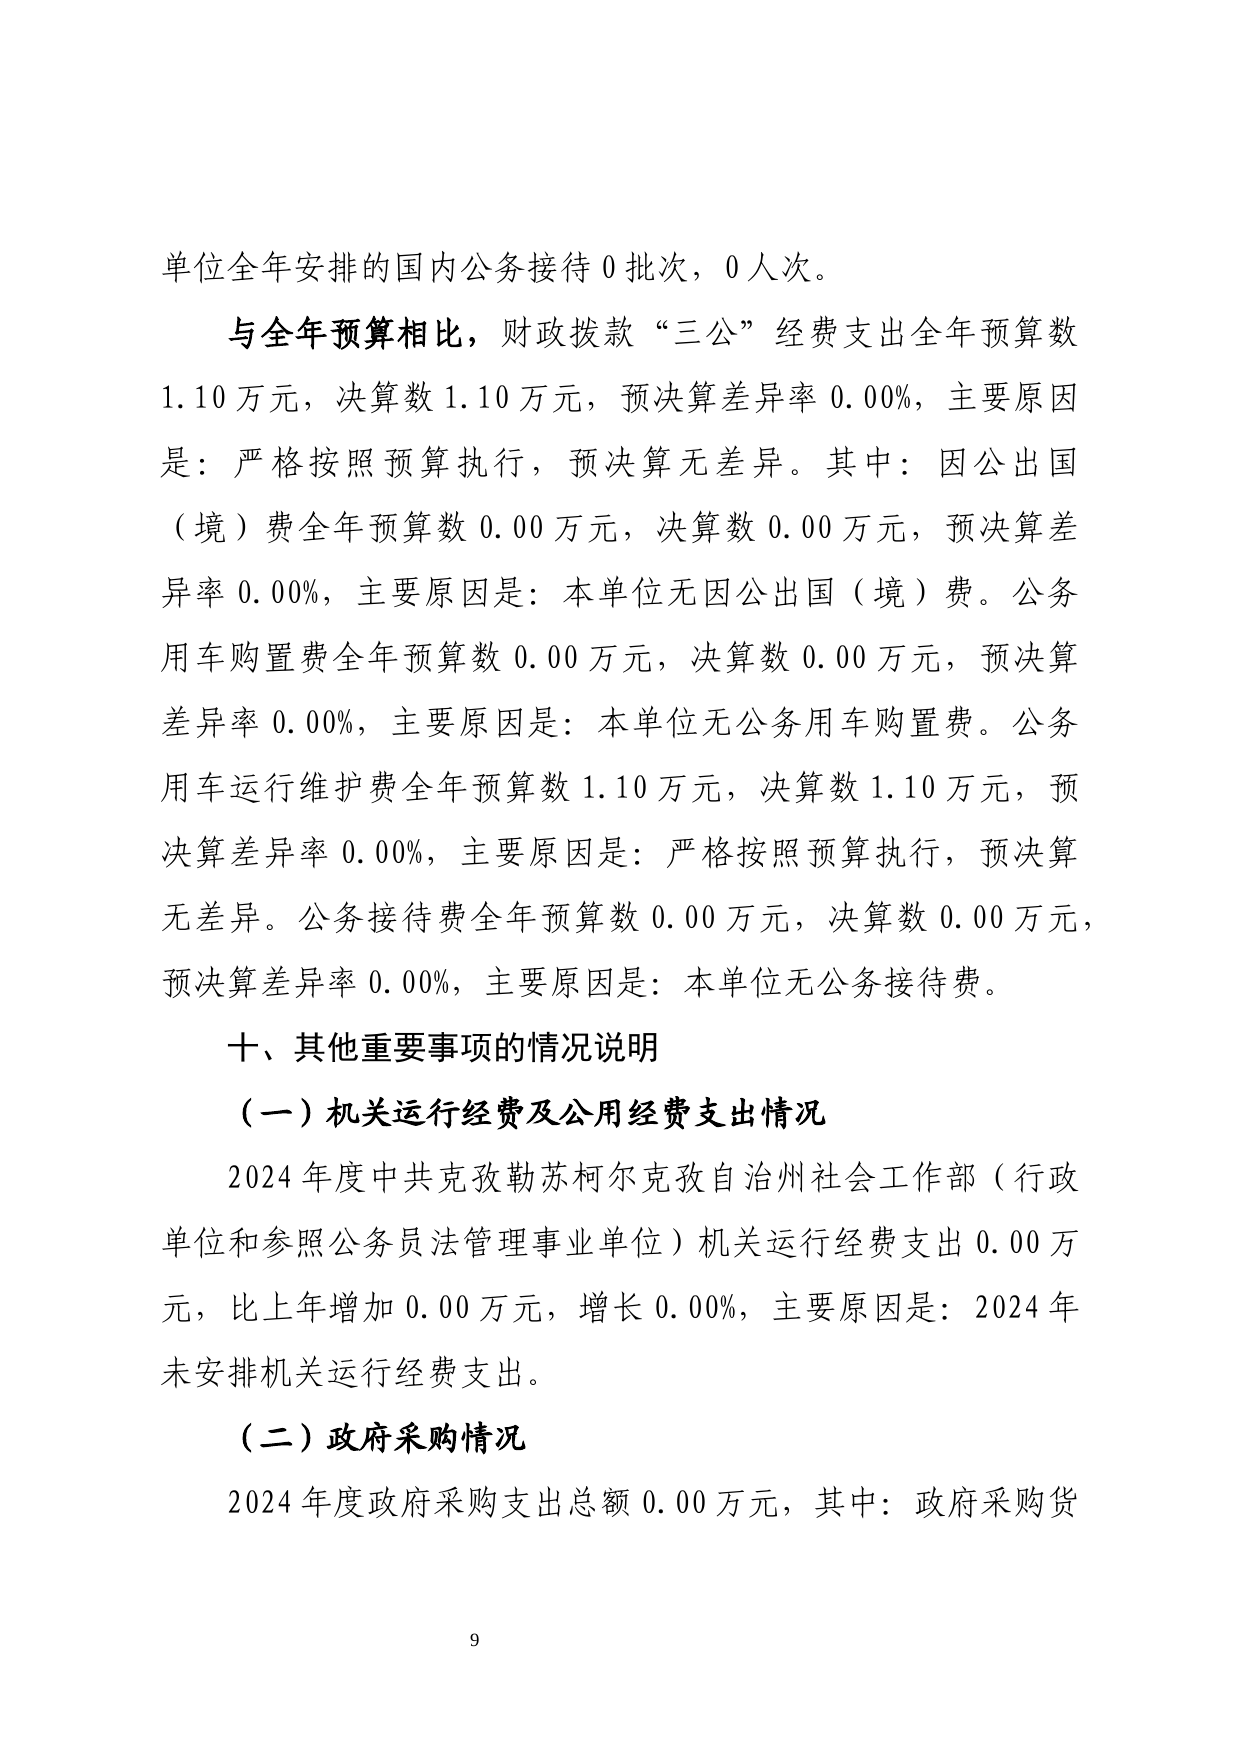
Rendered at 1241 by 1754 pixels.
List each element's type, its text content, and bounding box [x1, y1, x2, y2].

text 与全年预算相比，财政拨款“三公”经费支出全年预算数1.10万元，决算数1.10万元，预决算差异率0.00%，主要原因是：严格按照预算执行，预决算无差异。其中：因公出国（境）费全年预算数0.00万元，决算数0.00万元，预决算差异率0.00%，主要原因是：本单位无因公出国（境）费。公务用车购置费全年预算数0.00万元，决算数0.00万元，预决算差异率0.00%，主要原因是：本单位无公务用车购置费。公务用车运行维护费全年预算数1.10万元，决算数1.10万元，预决算差异率0.00%，主要原因是：严格按照预算执行，预决算无差异。公务接待费全年预算数0.00万元，决算数0.00万元，预决算差异率0.00%，主要原因是：本单位无公务接待费。 [159, 298, 1081, 1013]
text （二）政府采购情况 [159, 1403, 1081, 1468]
text 十、其他重要事项的情况说明 [159, 1013, 1081, 1078]
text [159, 1468, 1081, 1533]
text （一）机关运行经费及公用经费支出情况 [159, 1078, 1081, 1143]
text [159, 233, 1081, 298]
text 2024年度中共克孜勒苏柯尔克孜自治州社会工作部（行政单位和参照公务员法管理事业单位）机关运行经费支出0.00万元，比上年增加0.00万元，增长0.00%，主要原因是：2024年未安排机关运行经费支出。 [159, 1143, 1081, 1403]
